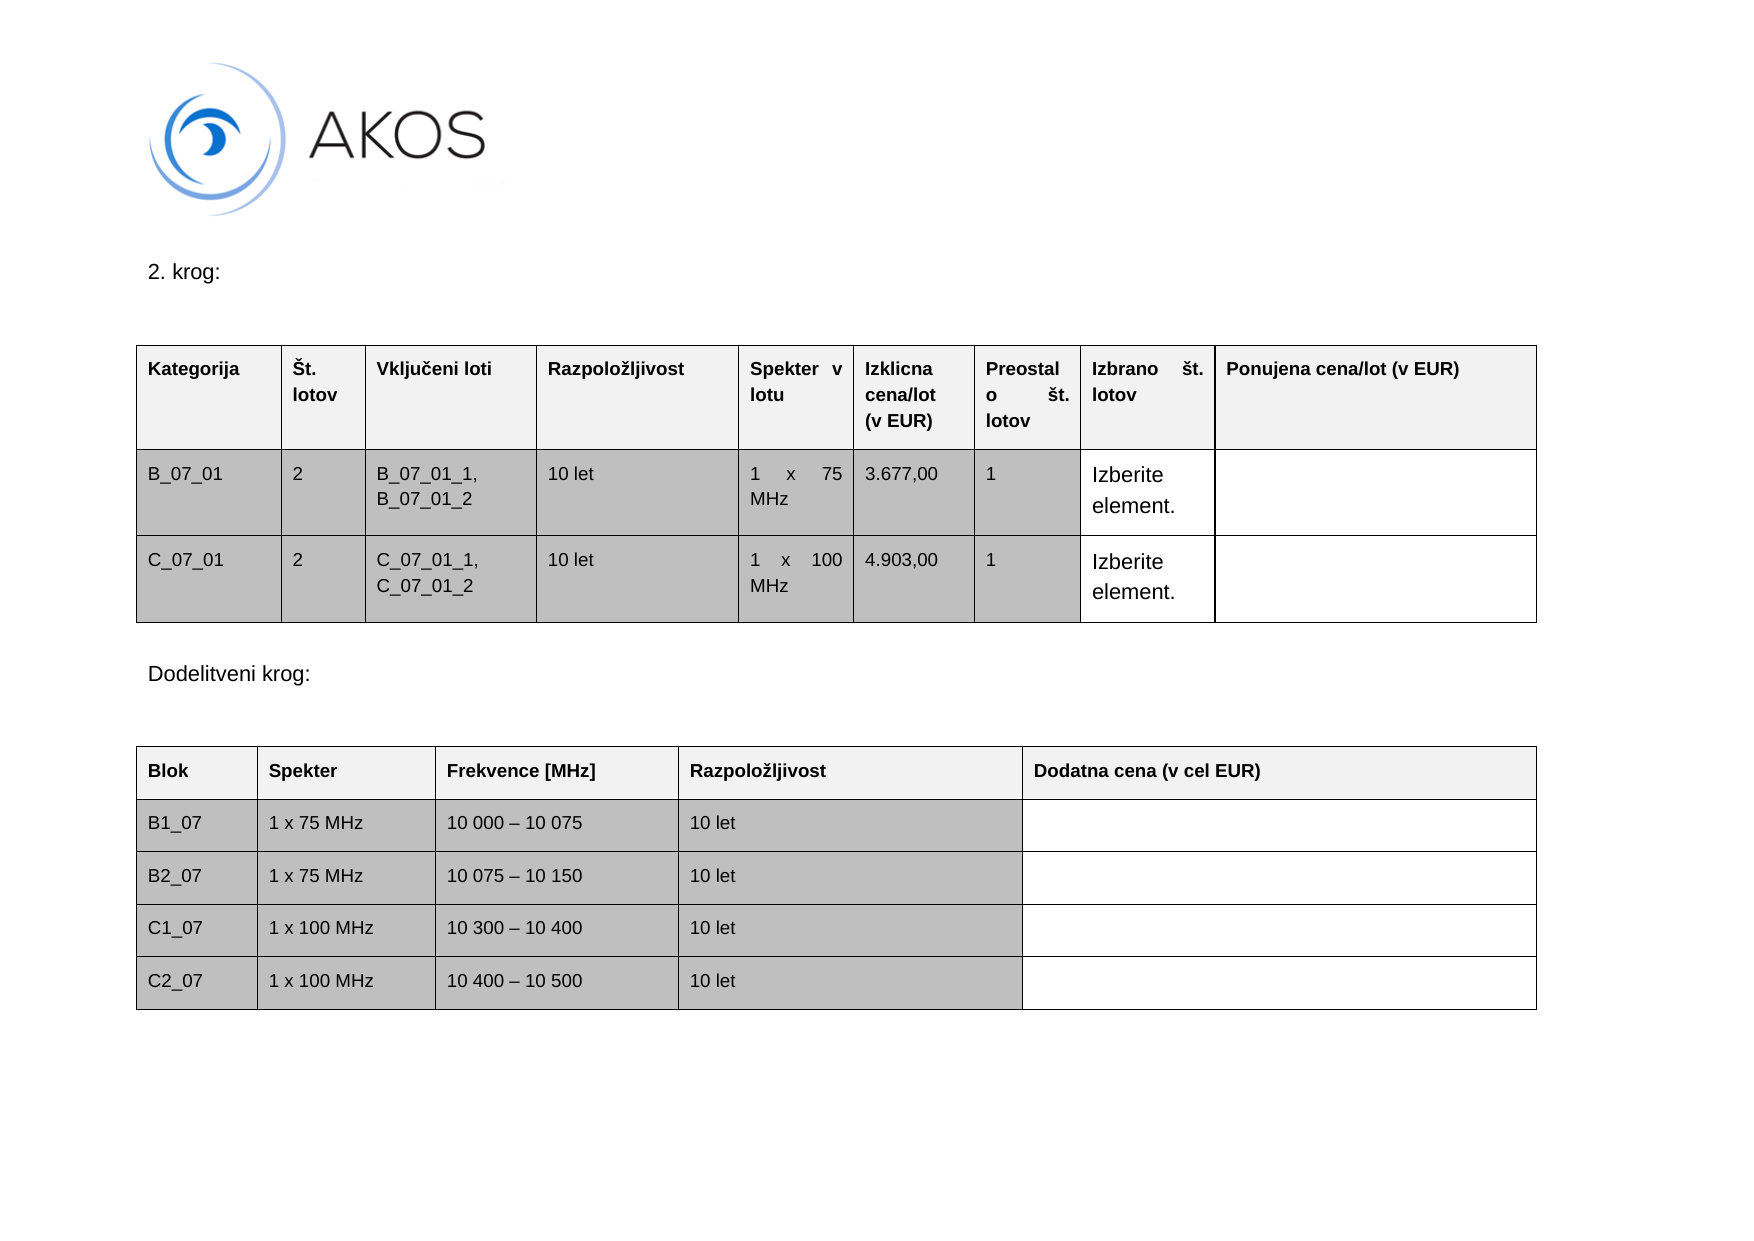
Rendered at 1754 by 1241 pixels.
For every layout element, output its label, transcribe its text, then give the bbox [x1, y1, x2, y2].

table_cell 10 400 – 10 500 [436, 957, 678, 1009]
table_cell 1 x 75 MHz [739, 450, 853, 535]
table_header Razpoložljivost [537, 346, 738, 449]
table_cell 2 [282, 450, 365, 535]
picture [147, 59, 509, 220]
table_header Dodatna cena (v cel EUR) [1023, 747, 1536, 798]
table_cell B_07_01_1, B_07_01_2 [366, 450, 536, 535]
text Dodelitveni krog: [148, 660, 1547, 686]
table_cell 1 x 100 MHz [258, 905, 435, 956]
table_header Blok [137, 747, 257, 798]
table_cell C1_07 [137, 905, 257, 956]
table_header Spekter [258, 747, 435, 798]
table_cell 1 x 100 MHz [739, 536, 853, 622]
table_header Izbrano št. lotov [1081, 346, 1214, 449]
table_header Preostalo št. lotov [975, 346, 1080, 449]
table_cell [1023, 957, 1536, 1009]
table_cell [1023, 905, 1536, 956]
text 2. krog: [148, 259, 1547, 284]
table_cell C2_07 [137, 957, 257, 1009]
table_cell 10 let [679, 852, 1022, 904]
table_cell [1023, 852, 1536, 904]
table_header Vključeni loti [366, 346, 536, 449]
table_header Št. lotov [282, 346, 365, 449]
table_cell 10 let [679, 800, 1022, 851]
table_cell 10 300 – 10 400 [436, 905, 678, 956]
table_cell 10 075 – 10 150 [436, 852, 678, 904]
table_cell 2 [282, 536, 365, 622]
table_cell 4.903,00 [854, 536, 974, 622]
table_header Spekter v lotu [739, 346, 853, 449]
table_header Kategorija [137, 346, 281, 449]
table_cell 10 let [679, 957, 1022, 1009]
table_cell 1 [975, 536, 1080, 622]
table_cell [1216, 536, 1536, 622]
table_cell 1 x 100 MHz [258, 957, 435, 1009]
table_cell C_07_01_1, C_07_01_2 [366, 536, 536, 622]
table_cell [1023, 800, 1536, 851]
table_cell 10 let [537, 450, 738, 535]
table_cell 10 let [537, 536, 738, 622]
table_cell B2_07 [137, 852, 257, 904]
table_cell 1 x 75 MHz [258, 852, 435, 904]
table_header Ponujena cena/lot (v EUR) [1216, 346, 1536, 449]
table_cell [1216, 450, 1536, 535]
table_cell 10 000 – 10 075 [436, 800, 678, 851]
table_cell 1 x 75 MHz [258, 800, 435, 851]
table_cell 3.677,00 [854, 450, 974, 535]
table_cell 1 [975, 450, 1080, 535]
table_header Izklicna cena/lot (v EUR) [854, 346, 974, 449]
table_header Razpoložljivost [679, 747, 1022, 798]
table_header Frekvence [MHz] [436, 747, 678, 798]
table_cell C_07_01 [137, 536, 281, 622]
table_cell B_07_01 [137, 450, 281, 535]
table_cell B1_07 [137, 800, 257, 851]
table_cell 10 let [679, 905, 1022, 956]
